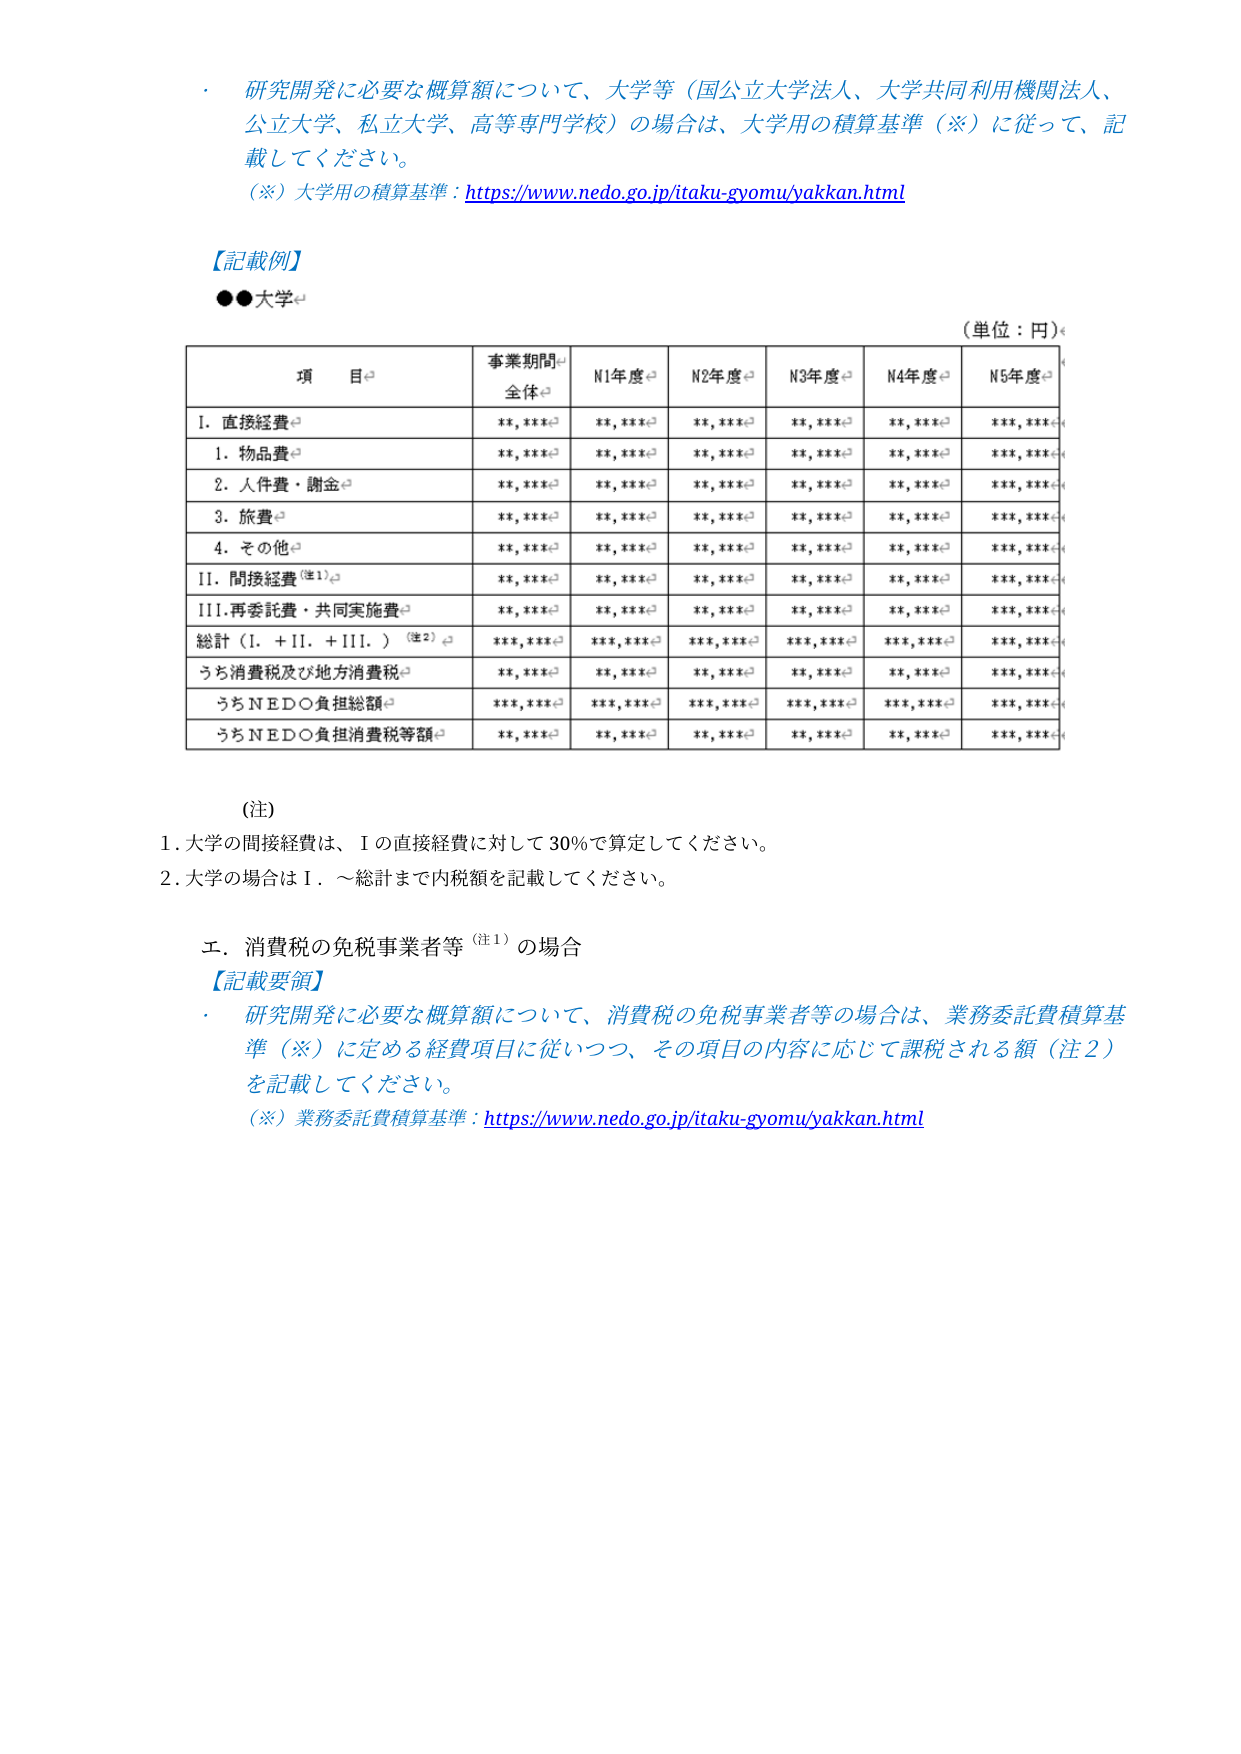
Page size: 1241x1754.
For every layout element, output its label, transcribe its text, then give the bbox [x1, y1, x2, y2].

picture [176, 281, 1065, 754]
text 【記載例】 [200, 243, 1128, 277]
list 研究開発に必要な概算額について、大学等（国公立大学法人、大学共同利用機関法人、公立大学、私立大学、高等専門学校）の場合は、大学用の積算基準（※）に従って、記載してください。 [200, 72, 1128, 174]
text （※）大学用の積算基準：https://www.nedo.go.jp/itaku-gyomu/yakkan.html [237, 174, 1128, 209]
text エ．消費税の免税事業者等（注１）の場合 [200, 928, 1128, 963]
text （※）業務委託費積算基準：https://www.nedo.go.jp/itaku-gyomu/yakkan.html [237, 1100, 1128, 1134]
text ２. 大学の場合はＩ．～総計まで内税額を記載してください。 [156, 860, 1128, 894]
text １. 大学の間接経費は、Ⅰの直接経費に対して30％で算定してください。 [156, 826, 1128, 860]
list 研究開発に必要な概算額について、消費税の免税事業者等の場合は、業務委託費積算基準（※）に定める経費項目に従いつつ、その項目の内容に応じて課税される額（注２）を記載してください。 [200, 997, 1128, 1100]
text (注) [237, 791, 1128, 826]
text 【記載要領】 [200, 963, 1128, 997]
